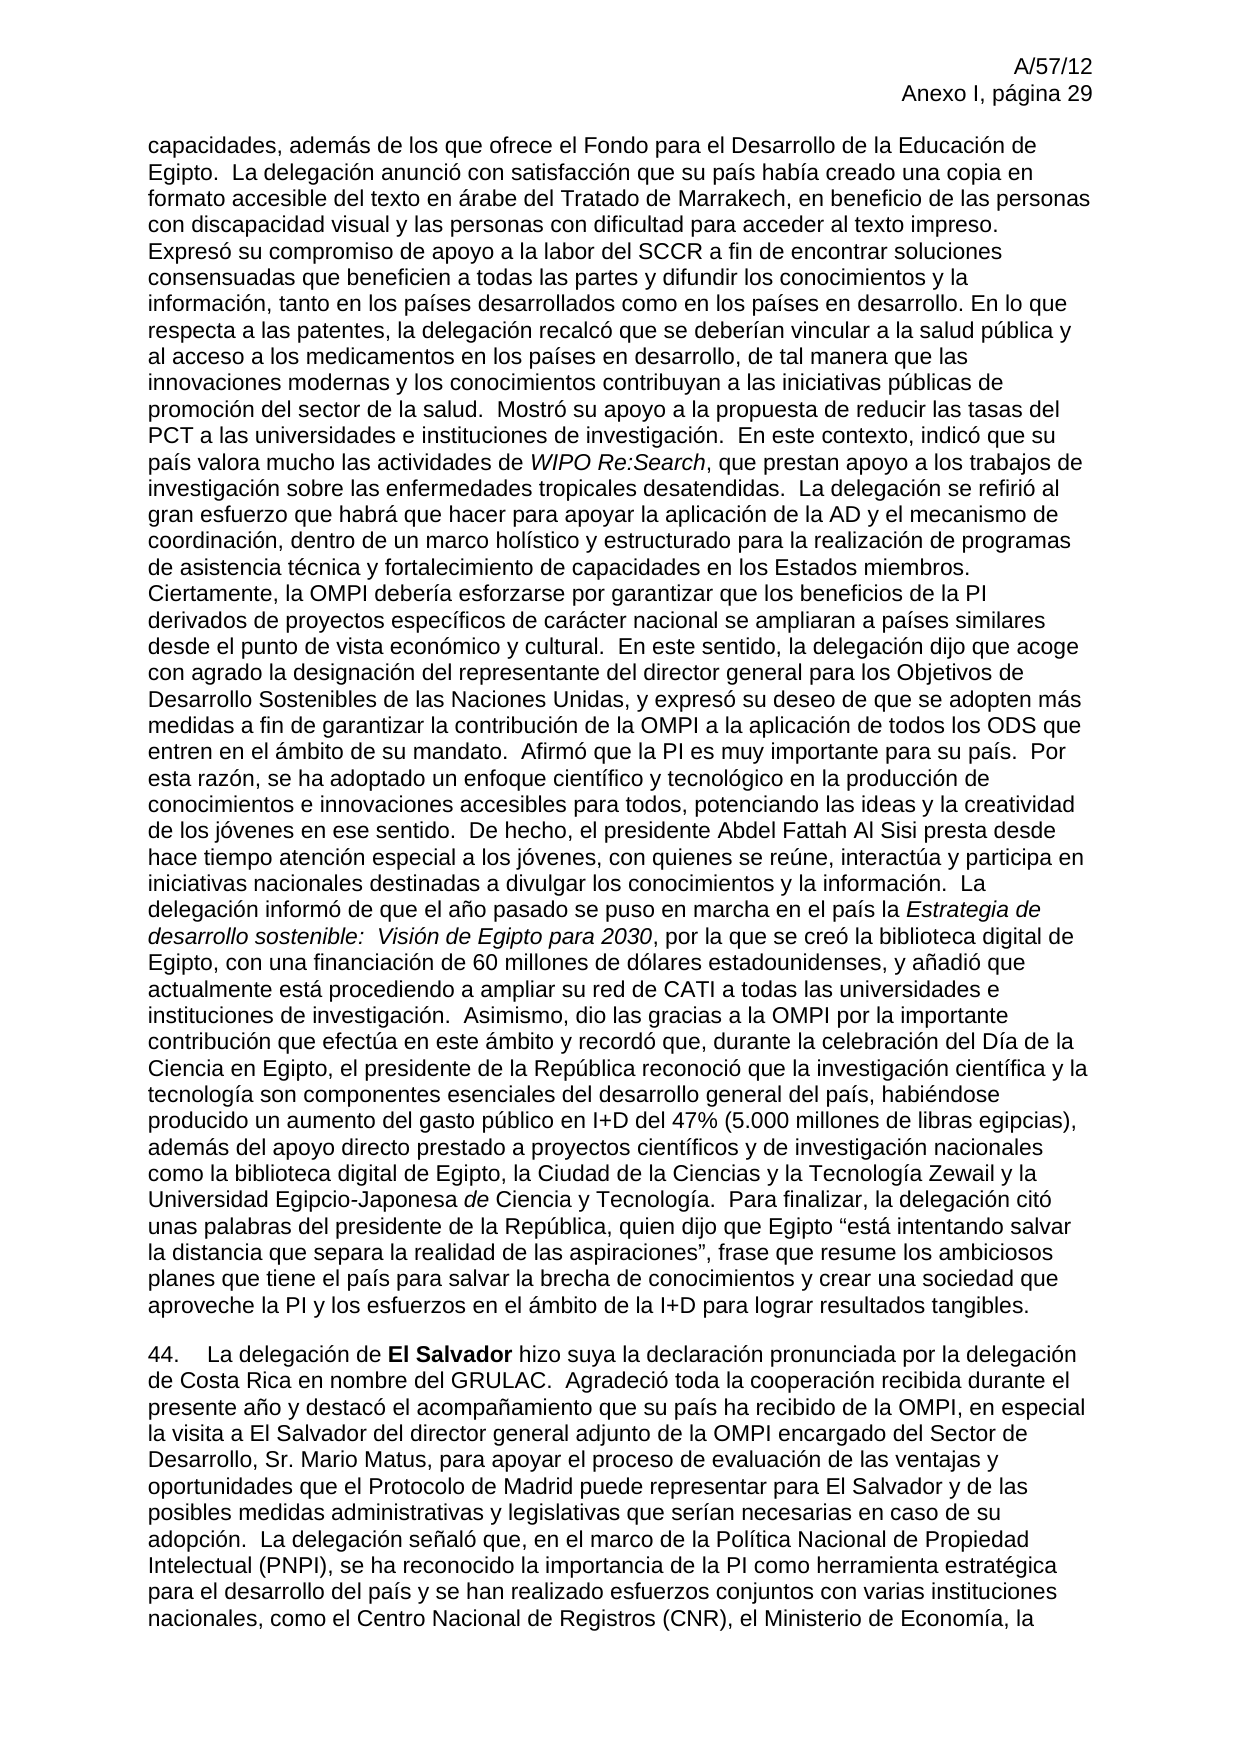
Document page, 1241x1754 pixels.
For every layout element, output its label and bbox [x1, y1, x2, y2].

text [148, 1341, 1092, 1631]
text [148, 132, 1092, 1318]
